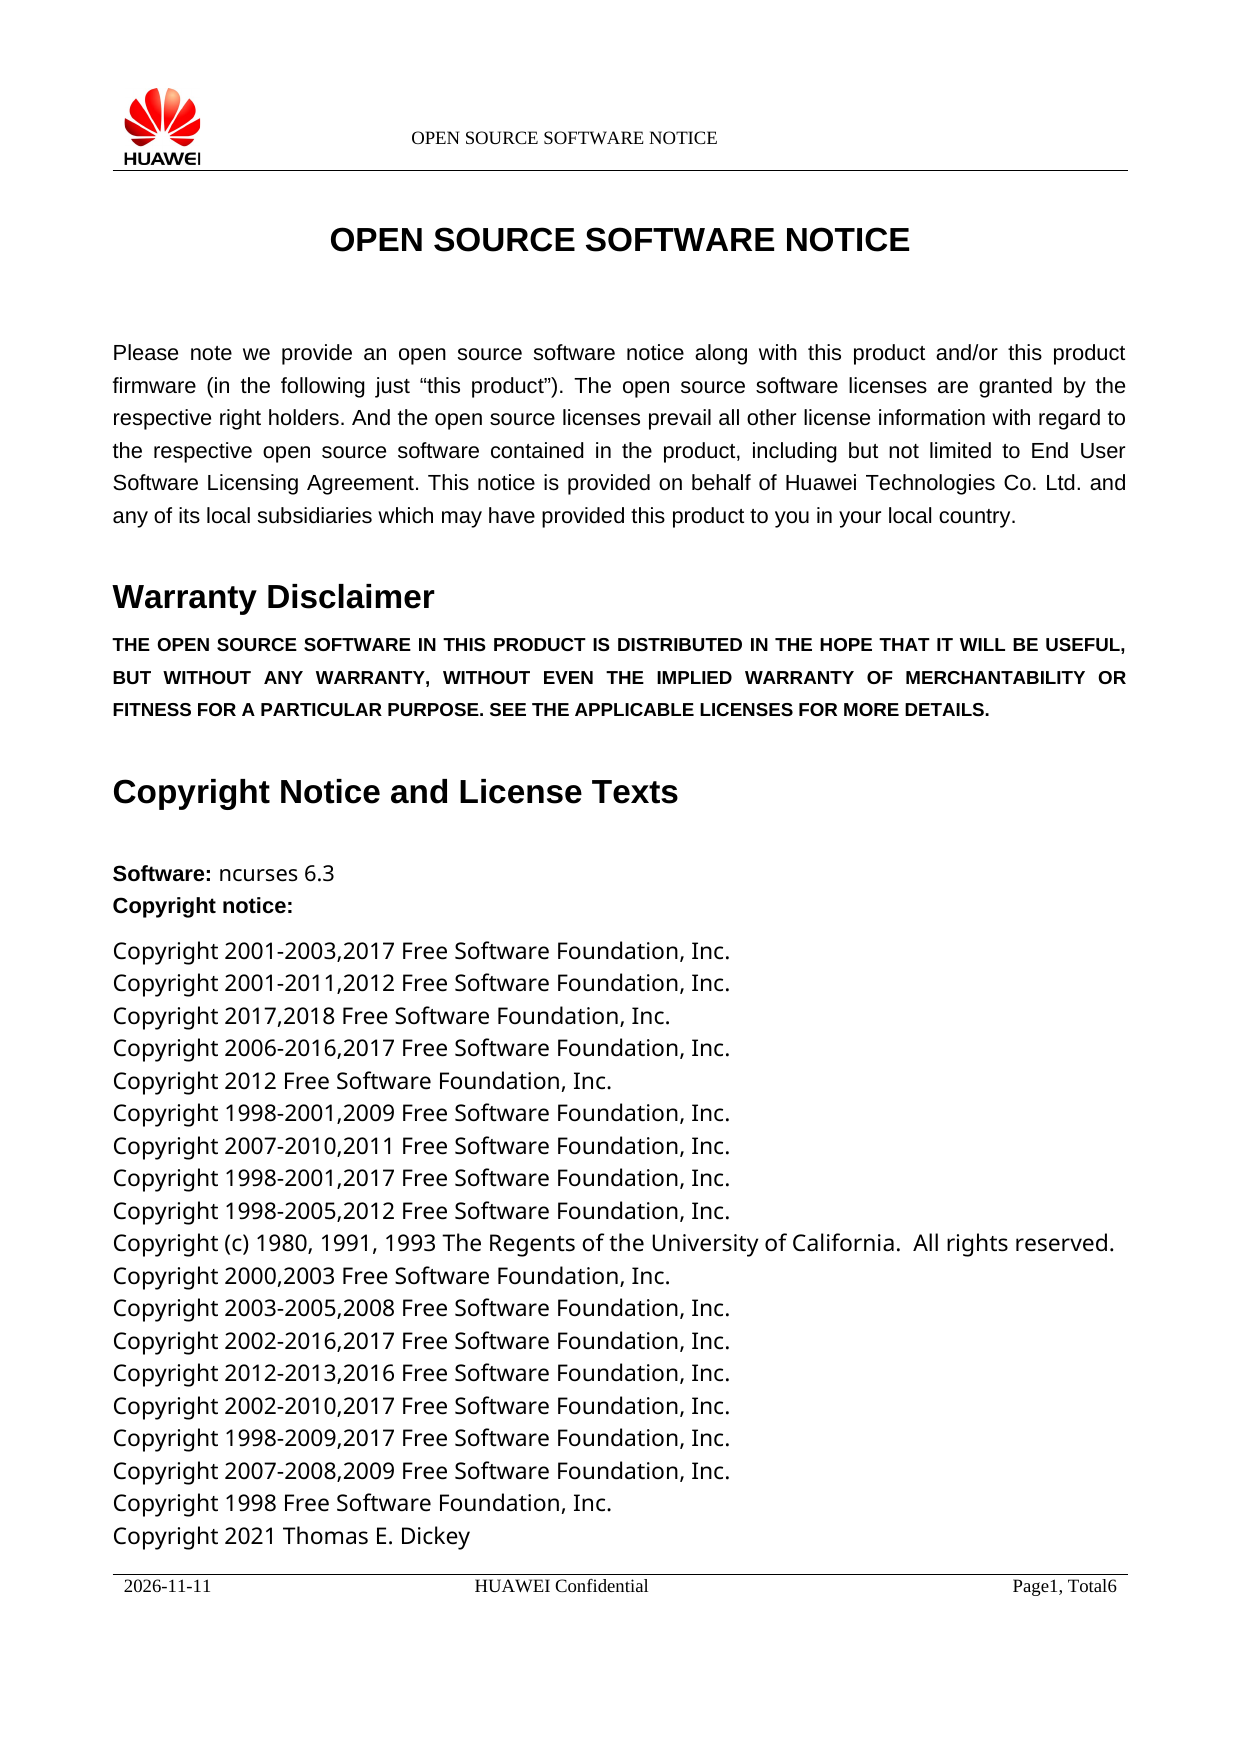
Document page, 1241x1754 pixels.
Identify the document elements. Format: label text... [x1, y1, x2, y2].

text OPEN SOURCE SOFTWARE NOTICE [112, 206, 1128, 271]
text Please note we provide an open source software notice along with this product and/or this product firmware (in the following just “this product”). The open source software licenses are granted by the respective right holders. And the open source licenses prevail all other license information with regard to the respective open source software contained in the product, including but not limited to End User Software Licensing Agreement. This notice is provided on behalf of Huawei Technologies Co. Ltd. and any of its local subsidiaries which may have provided this product to you in your local country. [112, 336, 1128, 531]
text Warranty Disclaimer [112, 564, 1128, 629]
text Copyright notice: [112, 889, 1128, 921]
picture [124, 88, 201, 165]
text The open source software in this product is distributed in the hope that it will be useful, but WITHOUT ANY WARRANTY, without even the implied warranty of MERCHANTABILITY or FITNESS FOR A PARTICULAR PURPOSE. See the applicable licenses for more details. [112, 629, 1128, 726]
text Copyright Notice and License Texts [112, 759, 1128, 824]
title Software: ncurses 6.3 [112, 856, 1128, 889]
